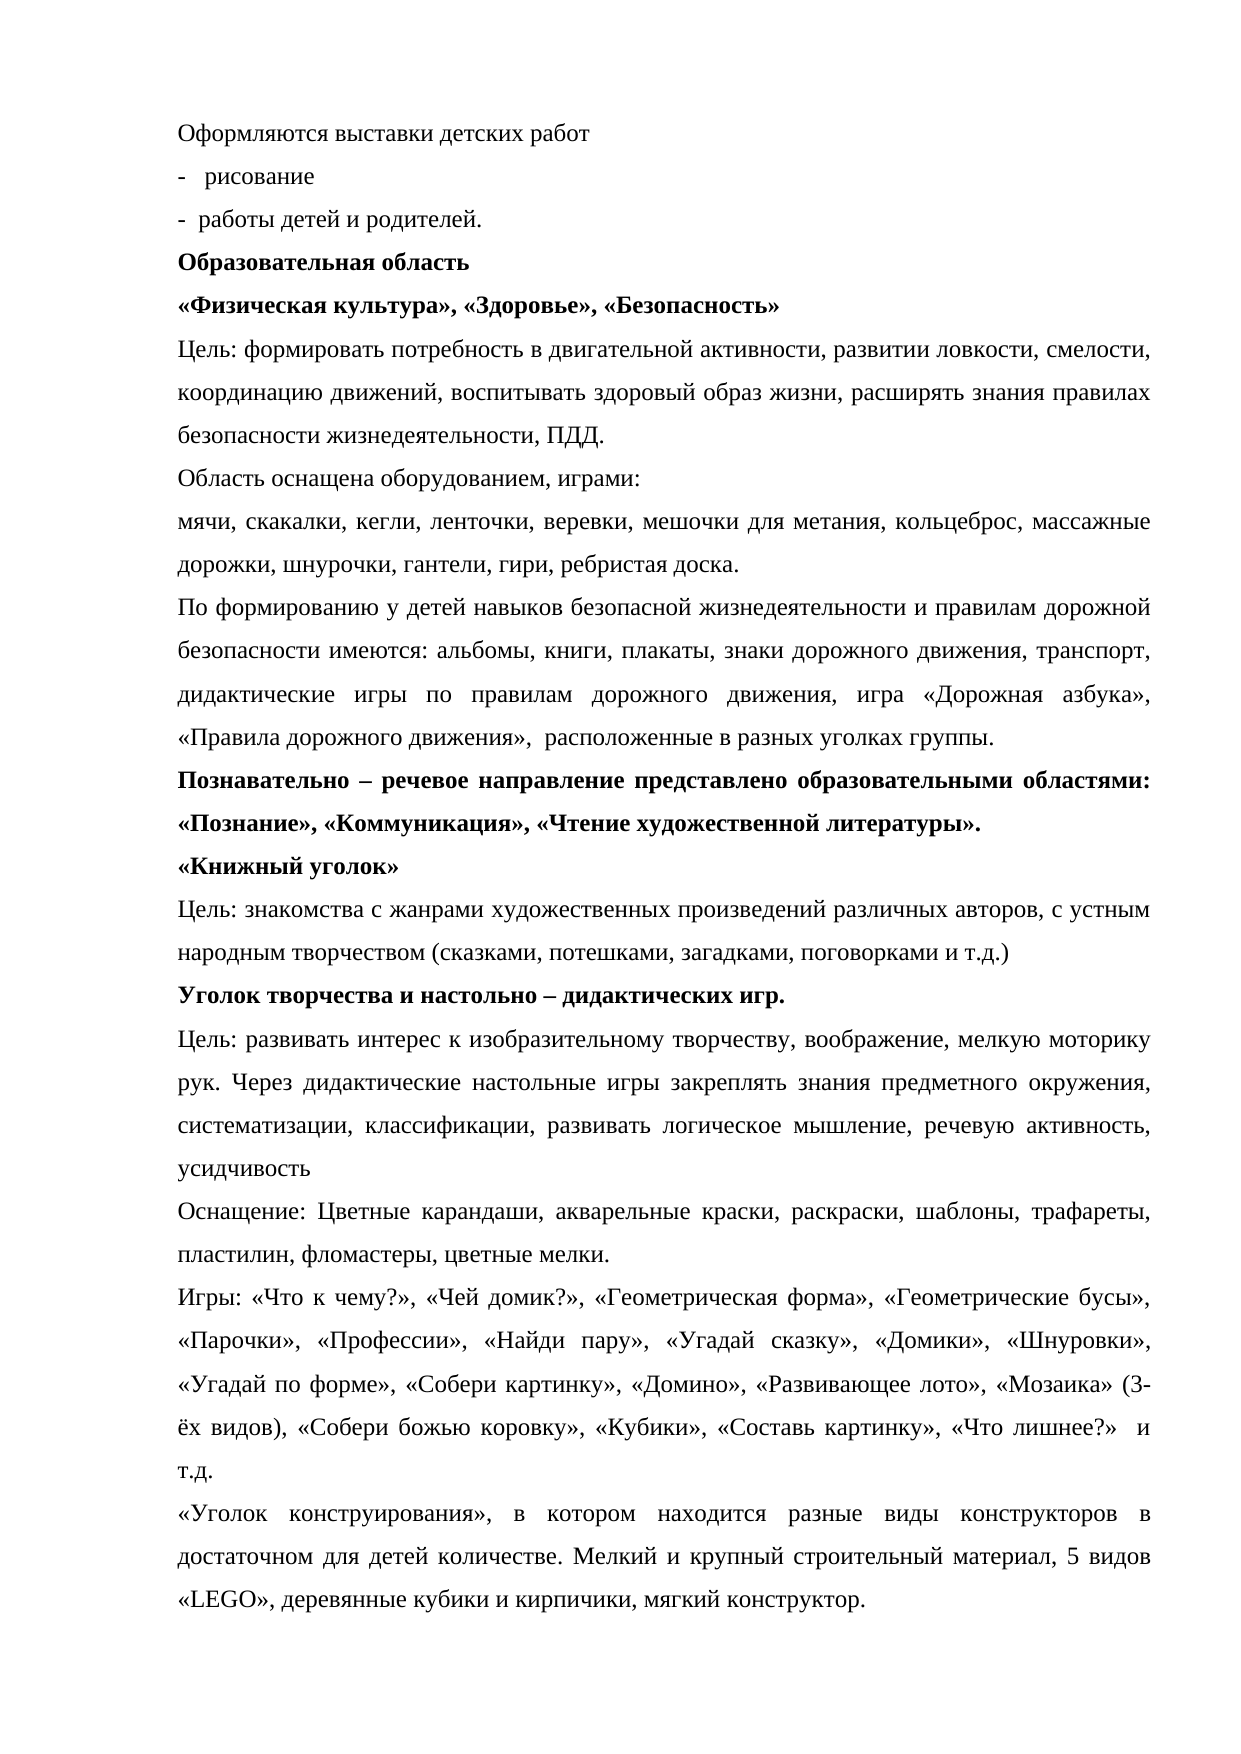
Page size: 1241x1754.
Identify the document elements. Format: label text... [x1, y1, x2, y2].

text Оформляются выставки детских работ [177, 118, 1152, 147]
text Цель: развивать интерес к изобразительному творчеству, воображение, мелкую моторику рук. Через дидактические настольные игры закреплять знания предметного окружения, систематизации, классификации, развивать логическое мышление, речевую активность, усидчивость [177, 1024, 1152, 1182]
text По формированию у детей навыков безопасной жизнедеятельности и правилам дорожной безопасности имеются: альбомы, книги, плакаты, знаки дорожного движения, транспорт, дидактические игры по правилам дорожного движения, игра «Дорожная азбука», «Правила дорожного движения», расположенные в разных уголках группы. [177, 592, 1152, 751]
text Область оснащена оборудованием, играми: [177, 463, 1152, 492]
text Игры: «Что к чему?», «Чей домик?», «Геометрическая форма», «Геометрические бусы», «Парочки», «Профессии», «Найди пару», «Угадай сказку», «Домики», «Шнуровки», «Угадай по форме», «Собери картинку», «Домино», «Развивающее лото», «Мозаика» (3-ёх видов), «Собери божью коровку», «Кубики», «Составь картинку», «Что лишнее?» и т.д. [177, 1282, 1152, 1484]
text Познавательно – речевое направление представлено образовательными областями: «Познание», «Коммуникация», «Чтение художественной литературы». [177, 765, 1152, 837]
text - рисование [177, 161, 1152, 190]
text Уголок творчества и настольно – дидактических игр. [177, 981, 1152, 1009]
text «Физическая культура», «Здоровье», «Безопасность» [177, 291, 1152, 319]
text Цель: формировать потребность в двигательной активности, развитии ловкости, смелости, координацию движений, воспитывать здоровый образ жизни, расширять знания правилах безопасности жизнедеятельности, ПДД. [177, 334, 1152, 449]
text «Книжный уголок» [177, 851, 1152, 880]
text мячи, скакалки, кегли, ленточки, веревки, мешочки для метания, кольцеброс, массажные дорожки, шнурочки, гантели, гири, ребристая доска. [177, 506, 1152, 578]
text Образовательная область [177, 247, 1152, 276]
text Цель: знакомства с жанрами художественных произведений различных авторов, с устным народным творчеством (сказками, потешками, загадками, поговорками и т.д.) [177, 894, 1152, 966]
text «Уголок конструирования», в котором находится разные виды конструкторов в достаточном для детей количестве. Мелкий и крупный строительный материал, 5 видов «LEGO», деревянные кубики и кирпичики, мягкий конструктор. [177, 1498, 1152, 1613]
text Оснащение: Цветные карандаши, акварельные краски, раскраски, шаблоны, трафареты, пластилин, фломастеры, цветные мелки. [177, 1196, 1152, 1268]
text - работы детей и родителей. [177, 204, 1152, 233]
